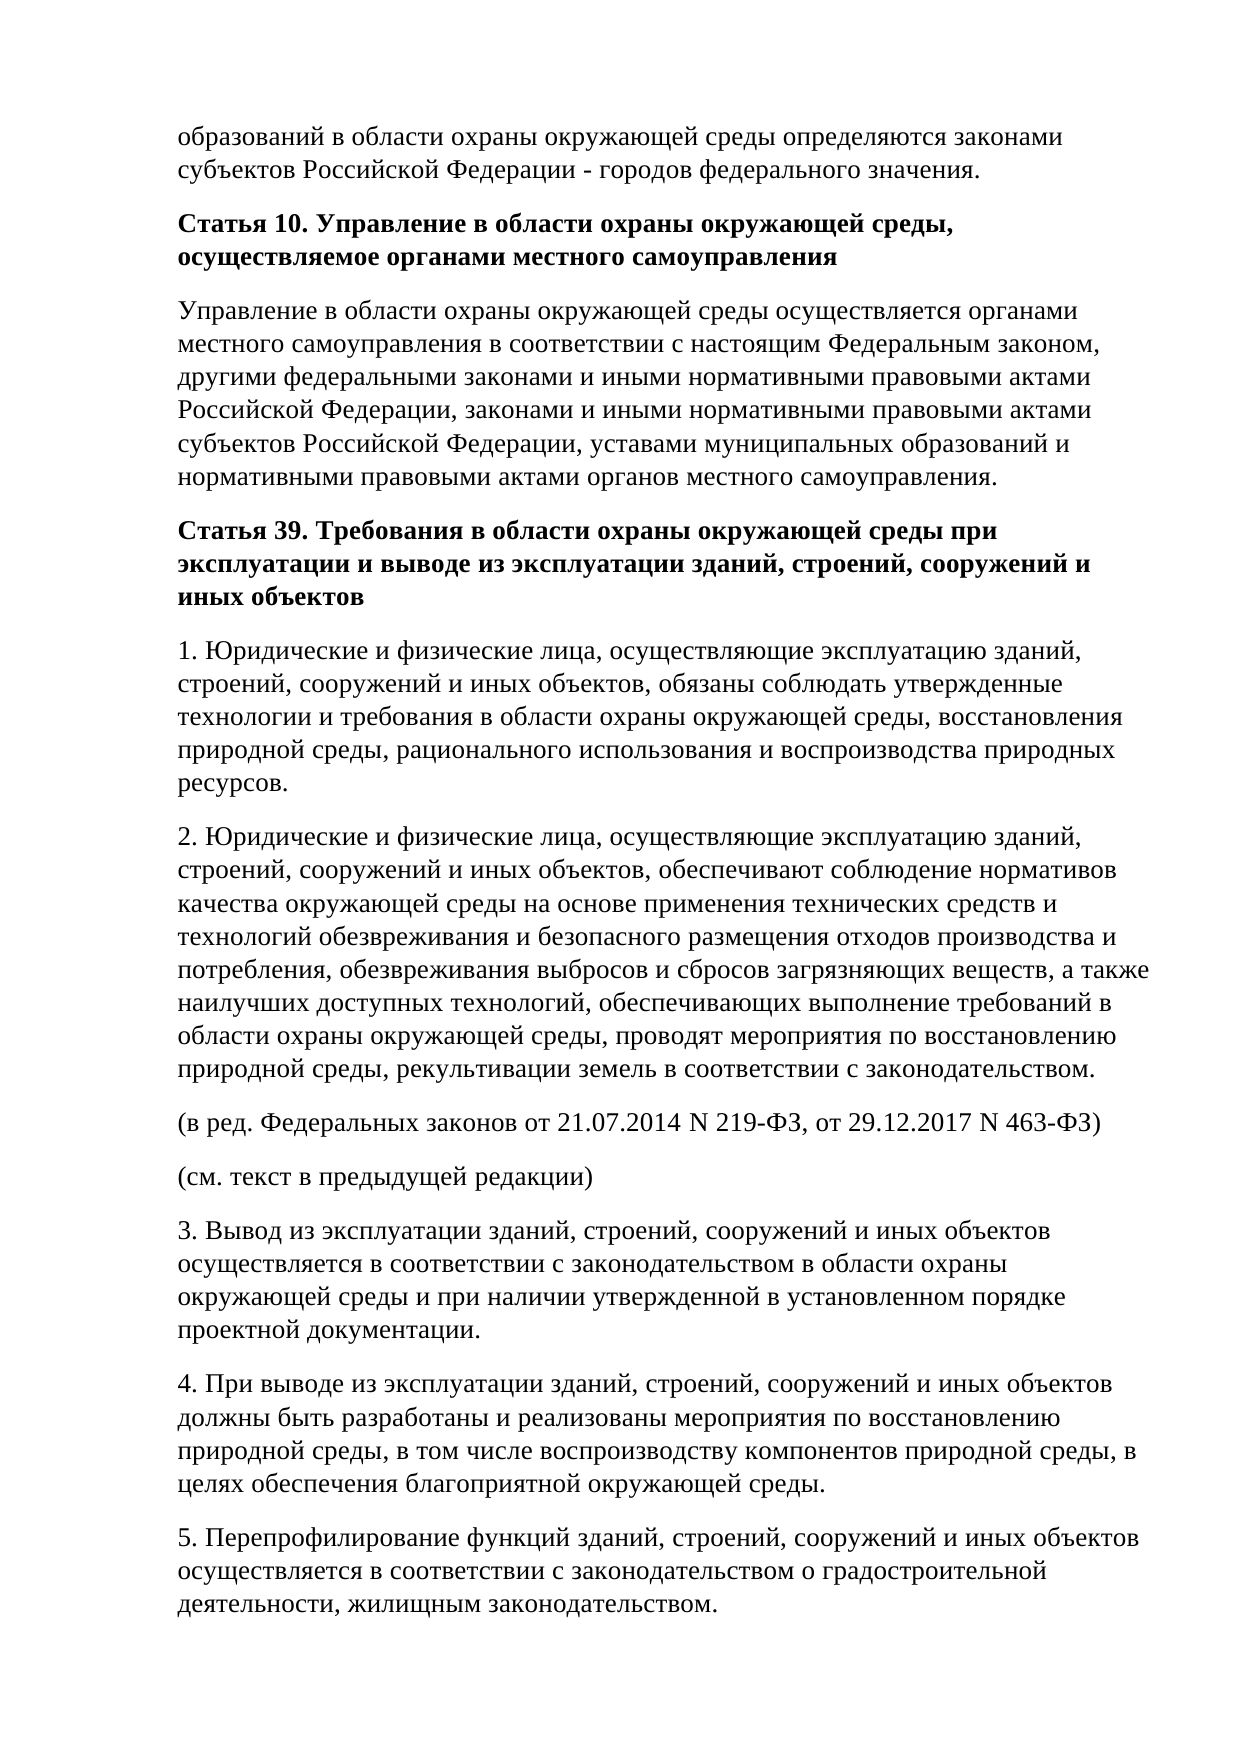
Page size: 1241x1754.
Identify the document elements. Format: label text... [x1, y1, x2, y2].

text Статья 10. Управление в области охраны окружающей среды, осуществляемое органами местного самоуправления [177, 205, 1152, 271]
text 4. При выводе из эксплуатации зданий, строений, сооружений и иных объектов должны быть разработаны и реализованы мероприятия по восстановлению природной среды, в том числе воспроизводству компонентов природной среды, в целях обеспечения благоприятной окружающей среды. [177, 1366, 1152, 1498]
text (см. текст в предыдущей редакции) [177, 1158, 1152, 1191]
text 1. Юридические и физические лица, осуществляющие эксплуатацию зданий, строений, сооружений и иных объектов, обязаны соблюдать утвержденные технологии и требования в области охраны окружающей среды, восстановления природной среды, рационального использования и воспроизводства природных ресурсов. [177, 632, 1152, 798]
text 2. Юридические и физические лица, осуществляющие эксплуатацию зданий, строений, сооружений и иных объектов, обеспечивают соблюдение нормативов качества окружающей среды на основе применения технических средств и технологий обезвреживания и безопасного размещения отходов производства и потребления, обезвреживания выбросов и сбросов загрязняющих веществ, а также наилучших доступных технологий, обеспечивающих выполнение требований в области охраны окружающей среды, проводят мероприятия по восстановлению природной среды, рекультивации земель в соответствии с законодательством. [177, 818, 1152, 1083]
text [177, 118, 1152, 184]
text 5. Перепрофилирование функций зданий, строений, сооружений и иных объектов осуществляется в соответствии с законодательством о градостроительной деятельности, жилищным законодательством. [177, 1519, 1152, 1618]
text (в ред. Федеральных законов от 21.07.2014 N 219-ФЗ, от 29.12.2017 N 463-ФЗ) [177, 1104, 1152, 1137]
text 3. Вывод из эксплуатации зданий, строений, сооружений и иных объектов осуществляется в соответствии с законодательством в области охраны окружающей среды и при наличии утвержденной в установленном порядке проектной документации. [177, 1212, 1152, 1345]
text Статья 39. Требования в области охраны окружающей среды при эксплуатации и выводе из эксплуатации зданий, строений, сооружений и иных объектов [177, 512, 1152, 611]
text Управление в области охраны окружающей среды осуществляется органами местного самоуправления в соответствии с настоящим Федеральным законом, другими федеральными законами и иными нормативными правовыми актами Российской Федерации, законами и иными нормативными правовыми актами субъектов Российской Федерации, уставами муниципальных образований и нормативными правовыми актами органов местного самоуправления. [177, 292, 1152, 491]
